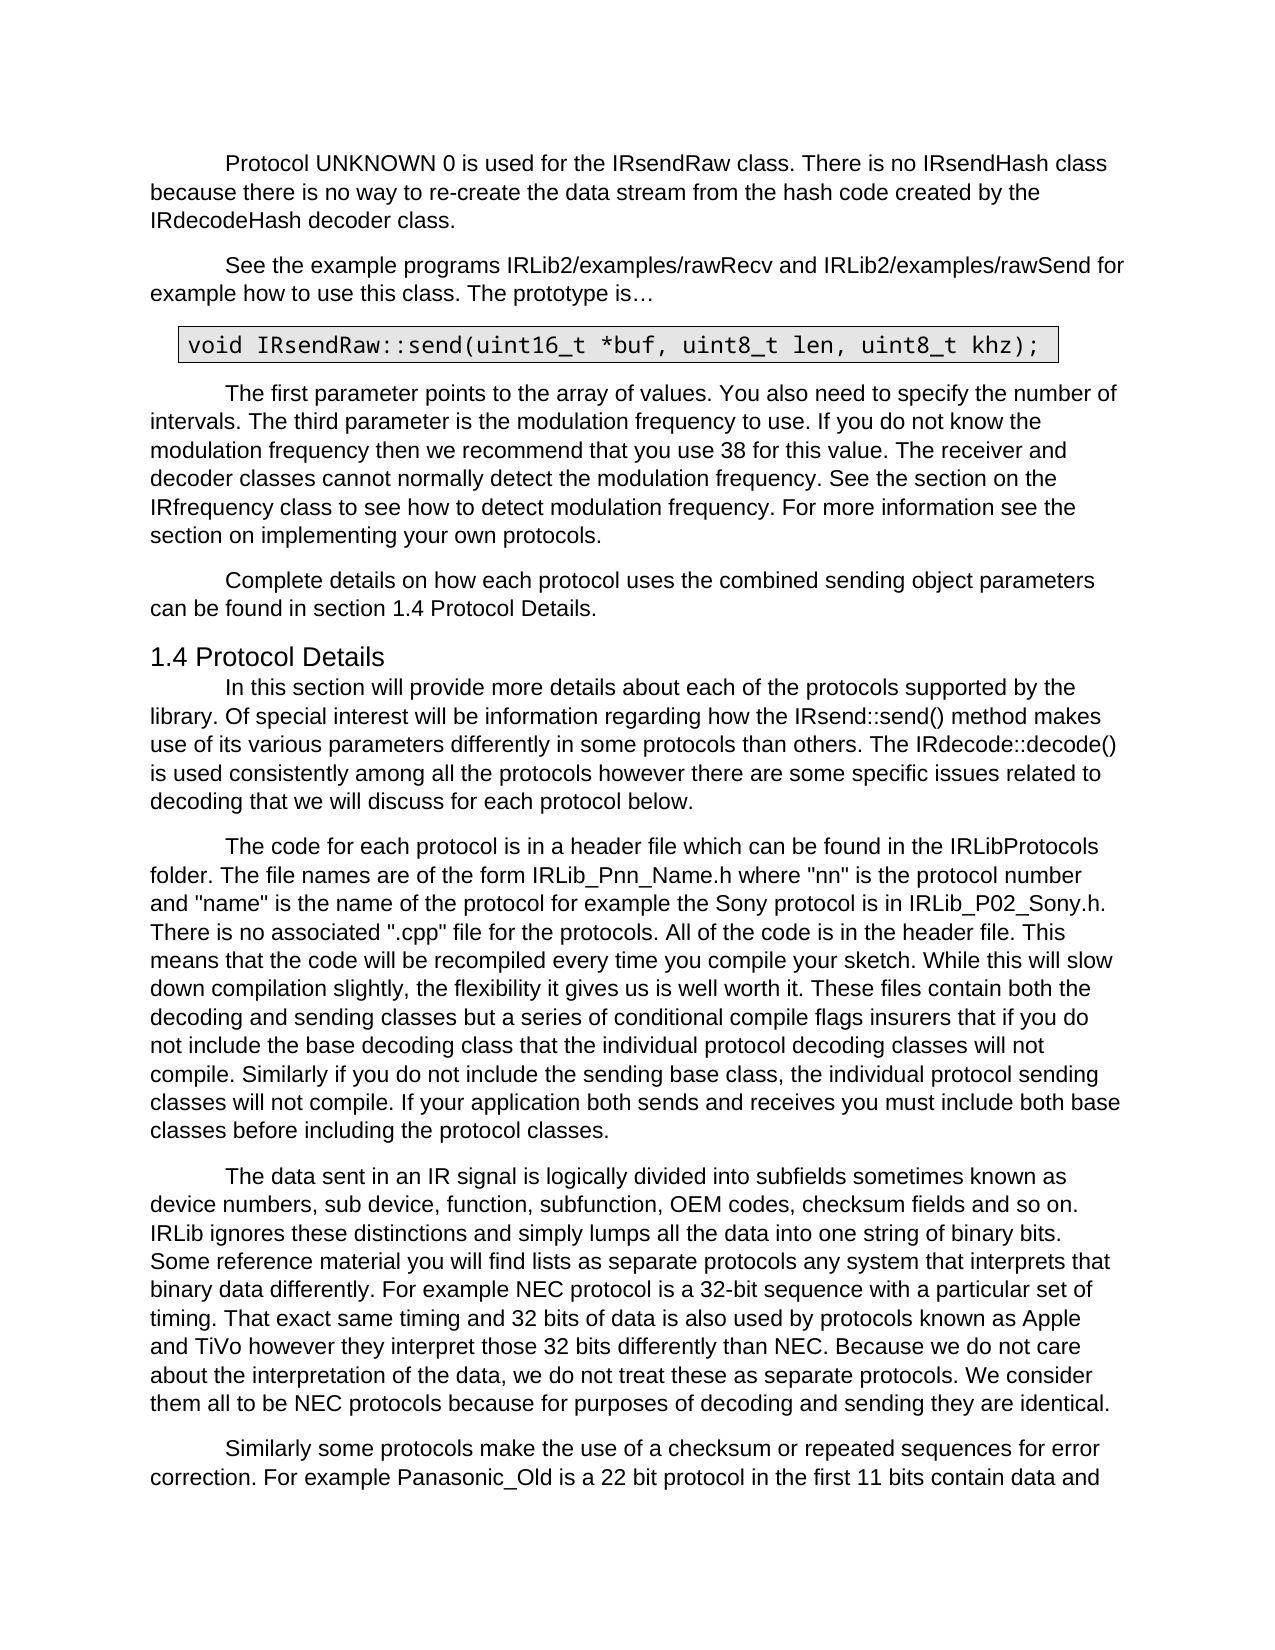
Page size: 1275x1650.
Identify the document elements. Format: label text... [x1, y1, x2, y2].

text void IRsendRaw::send(uint16_t *buf, uint8_t len, uint8_t khz); [179, 327, 1058, 362]
text The code for each protocol is in a header file which can be found in the IRLibProtocols folder. The file names are of the form IRLib_Pnn_Name.h where "nn" is the protocol number and "name" is the name of the protocol for example the Sony protocol is in IRLib_P02_Sony.h. There is no associated ".cpp" file for the protocols. All of the code is in the header file. This means that the code will be recompiled every time you compile your sketch. While this will slow down compilation slightly, the flexibility it gives us is well worth it. These files contain both the decoding and sending classes but a series of conditional compile flags insurers that if you do not include the base decoding class that the individual protocol decoding classes will not compile. Similarly if you do not include the sending base class, the individual protocol sending classes will not compile. If your application both sends and receives you must include both base classes before including the protocol classes. [150, 833, 1125, 1144]
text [150, 1435, 1125, 1490]
text The first parameter points to the array of values. You also need to specify the number of intervals. The third parameter is the modulation frequency to use. If you do not know the modulation frequency then we recommend that you use 38 for this value. The receiver and decoder classes cannot normally detect the modulation frequency. See the section on the IRfrequency class to see how to detect modulation frequency. For more information see the section on implementing your own protocols. [150, 380, 1125, 548]
text The data sent in an IR signal is logically divided into subfields sometimes known as device numbers, sub device, function, subfunction, OEM codes, checksum fields and so on. IRLib ignores these distinctions and simply lumps all the data into one string of binary bits. Some reference material you will find lists as separate protocols any system that interprets that binary data differently. For example NEC protocol is a 32-bit sequence with a particular set of timing. That exact same timing and 32 bits of data is also used by protocols known as Apple and TiVo however they interpret those 32 bits differently than NEC. Because we do not care about the interpretation of the data, we do not treat these as separate protocols. We consider them all to be NEC protocols because for purposes of decoding and sending they are identical. [150, 1163, 1125, 1416]
text Protocol UNKNOWN 0 is used for the IRsendRaw class. There is no IRsendHash class because there is no way to re-create the data stream from the hash code created by the IRdecodeHash decoder class. [150, 150, 1125, 233]
subtitle 1.4 Protocol Details [150, 641, 1125, 672]
text In this section will provide more details about each of the protocols supported by the library. Of special interest will be information regarding how the IRsend::send() method makes use of its various parameters differently in some protocols than others. The IRdecode::decode() is used consistently among all the protocols however there are some specific issues related to decoding that we will discuss for each protocol below. [150, 674, 1125, 814]
text See the example programs IRLib2/examples/rawRecv and IRLib2/examples/rawSend for example how to use this class. The prototype is… [150, 252, 1125, 307]
text Complete details on how each protocol uses the combined sending object parameters can be found in section 1.4 Protocol Details. [150, 567, 1125, 622]
